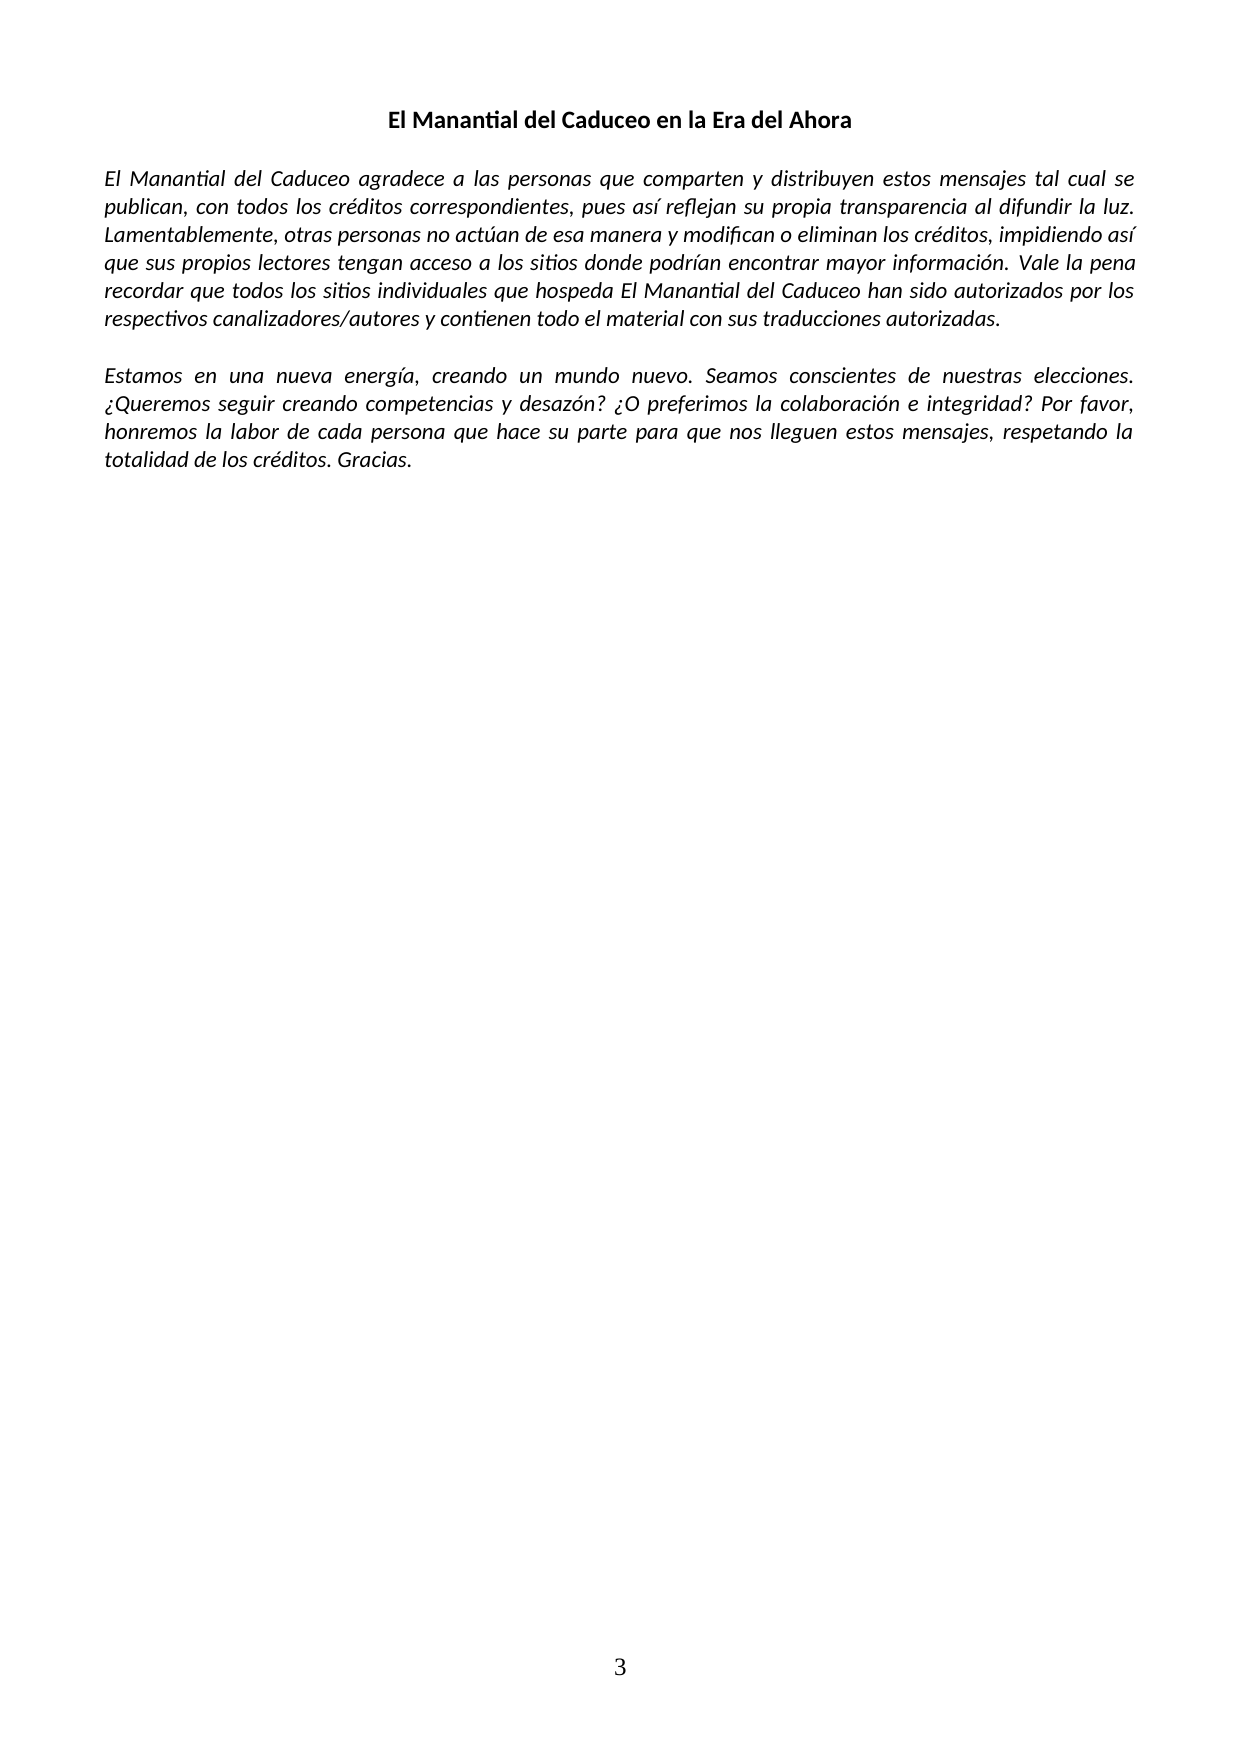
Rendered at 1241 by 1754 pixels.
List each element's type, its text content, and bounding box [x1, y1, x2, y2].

text El Manantial del Caduceo en la Era del Ahora [104, 104, 1136, 135]
text El Manantial del Caduceo agradece a las personas que comparten y distribuyen estos mensajes tal cual se publican, con todos los créditos correspondientes, pues así reflejan su propia transparencia al difundir la luz. Lamentablemente, otras personas no actúan de esa manera y modifican o eliminan los créditos, impidiendo así que sus propios lectores tengan acceso a los sitios donde podrían encontrar mayor información. Vale la pena recordar que todos los sitios individuales que hospeda El Manantial del Caduceo han sido autorizados por los respectivos canalizadores/autores y contienen todo el material con sus traducciones autorizadas. [104, 164, 1136, 332]
text Estamos en una nueva energía, creando un mundo nuevo. Seamos conscientes de nuestras elecciones. ¿Queremos seguir creando competencias y desazón? ¿O preferimos la colaboración e integridad? Por favor, honremos la labor de cada persona que hace su parte para que nos lleguen estos mensajes, respetando la totalidad de los créditos. Gracias. [104, 361, 1136, 473]
